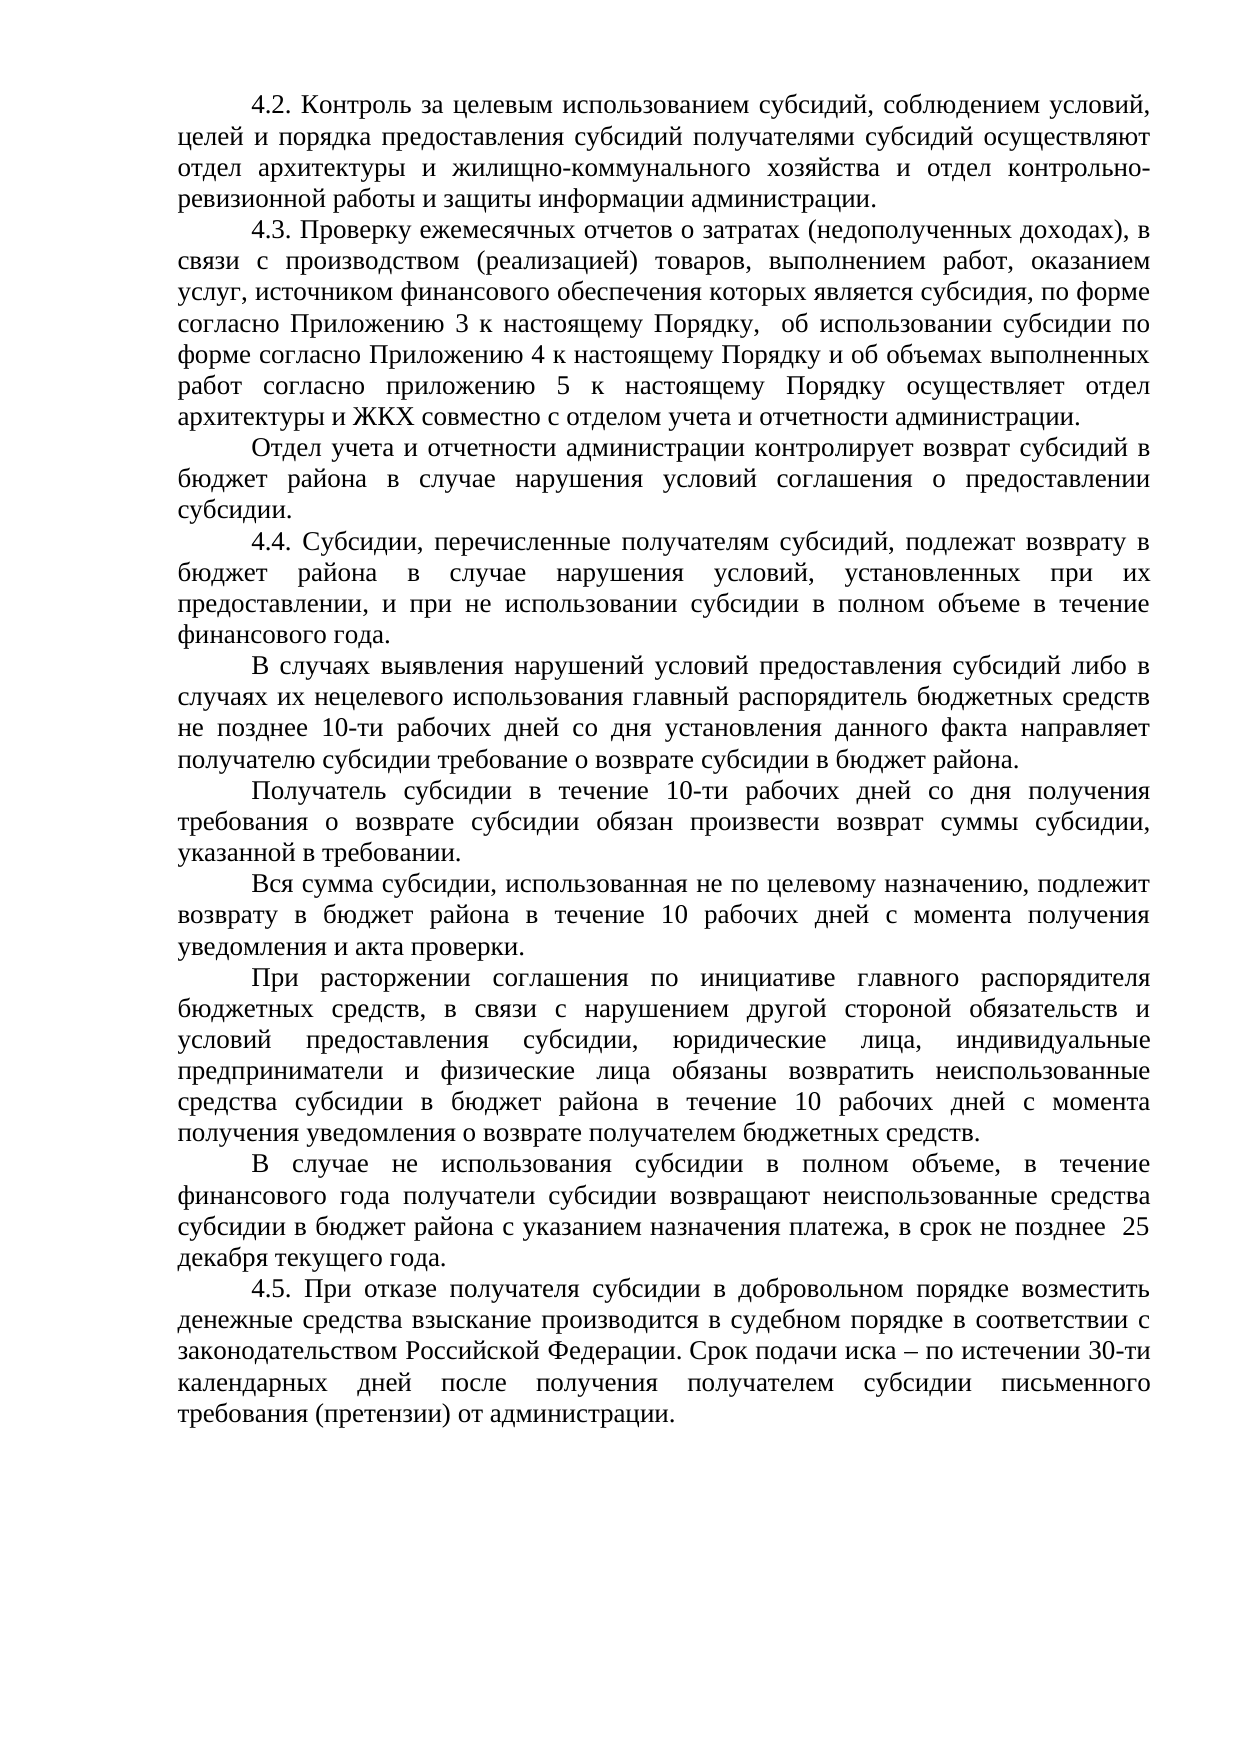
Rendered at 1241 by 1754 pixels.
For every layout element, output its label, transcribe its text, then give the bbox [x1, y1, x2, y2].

text При расторжении соглашения по инициативе главного распорядителя бюджетных средств, в связи с нарушением другой стороной обязательств и условий предоставления субсидии, юридические лица, индивидуальные предприниматели и физические лица обязаны возвратить неиспользованные средства субсидии в бюджет района в течение 10 рабочих дней с момента получения уведомления о возврате получателем бюджетных средств. [177, 961, 1152, 1148]
text Получатель субсидии в течение 10-ти рабочих дней со дня получения требования о возврате субсидии обязан произвести возврат суммы субсидии, указанной в требовании. [177, 774, 1152, 867]
text 4.2. Контроль за целевым использованием субсидий, соблюдением условий, целей и порядка предоставления субсидий получателями субсидий осуществляют отдел архитектуры и жилищно-коммунального хозяйства и отдел контрольно-ревизионной работы и защиты информации администрации. [177, 89, 1152, 213]
text Отдел учета и отчетности администрации контролирует возврат субсидий в бюджет района в случае нарушения условий соглашения о предоставлении субсидии. [177, 431, 1152, 525]
text 4.4. Субсидии, перечисленные получателям субсидий, подлежат возврату в бюджет района в случае нарушения условий, установленных при их предоставлении, и при не использовании субсидии в полном объеме в течение финансового года. [177, 525, 1152, 649]
text 4.5. При отказе получателя субсидии в добровольном порядке возместить денежные средства взыскание производится в судебном порядке в соответствии с законодательством Российской Федерации. Срок подачи иска – по истечении 30-ти календарных дней после получения получателем субсидии письменного требования (претензии) от администрации. [177, 1272, 1152, 1428]
text 4.3. Проверку ежемесячных отчетов о затратах (недополученных доходах), в связи с производством (реализацией) товаров, выполнением работ, оказанием услуг, источником финансового обеспечения которых является субсидия, по форме согласно Приложению 3 к настоящему Порядку, об использовании субсидии по форме согласно Приложению 4 к настоящему Порядку и об объемах выполненных работ согласно приложению 5 к настоящему Порядку осуществляет отдел архитектуры и ЖКХ совместно с отделом учета и отчетности администрации. [177, 213, 1152, 431]
text Вся сумма субсидии, использованная не по целевому назначению, подлежит возврату в бюджет района в течение 10 рабочих дней с момента получения уведомления и акта проверки. [177, 867, 1152, 961]
text В случаях выявления нарушений условий предоставления субсидий либо в случаях их нецелевого использования главный распорядитель бюджетных средств не позднее 10-ти рабочих дней со дня установления данного факта направляет получателю субсидии требование о возврате субсидии в бюджет района. [177, 649, 1152, 774]
text В случае не использования субсидии в полном объеме, в течение финансового года получатели субсидии возвращают неиспользованные средства субсидии в бюджет района с указанием назначения платежа, в срок не позднее 25 декабря текущего года. [177, 1148, 1152, 1272]
